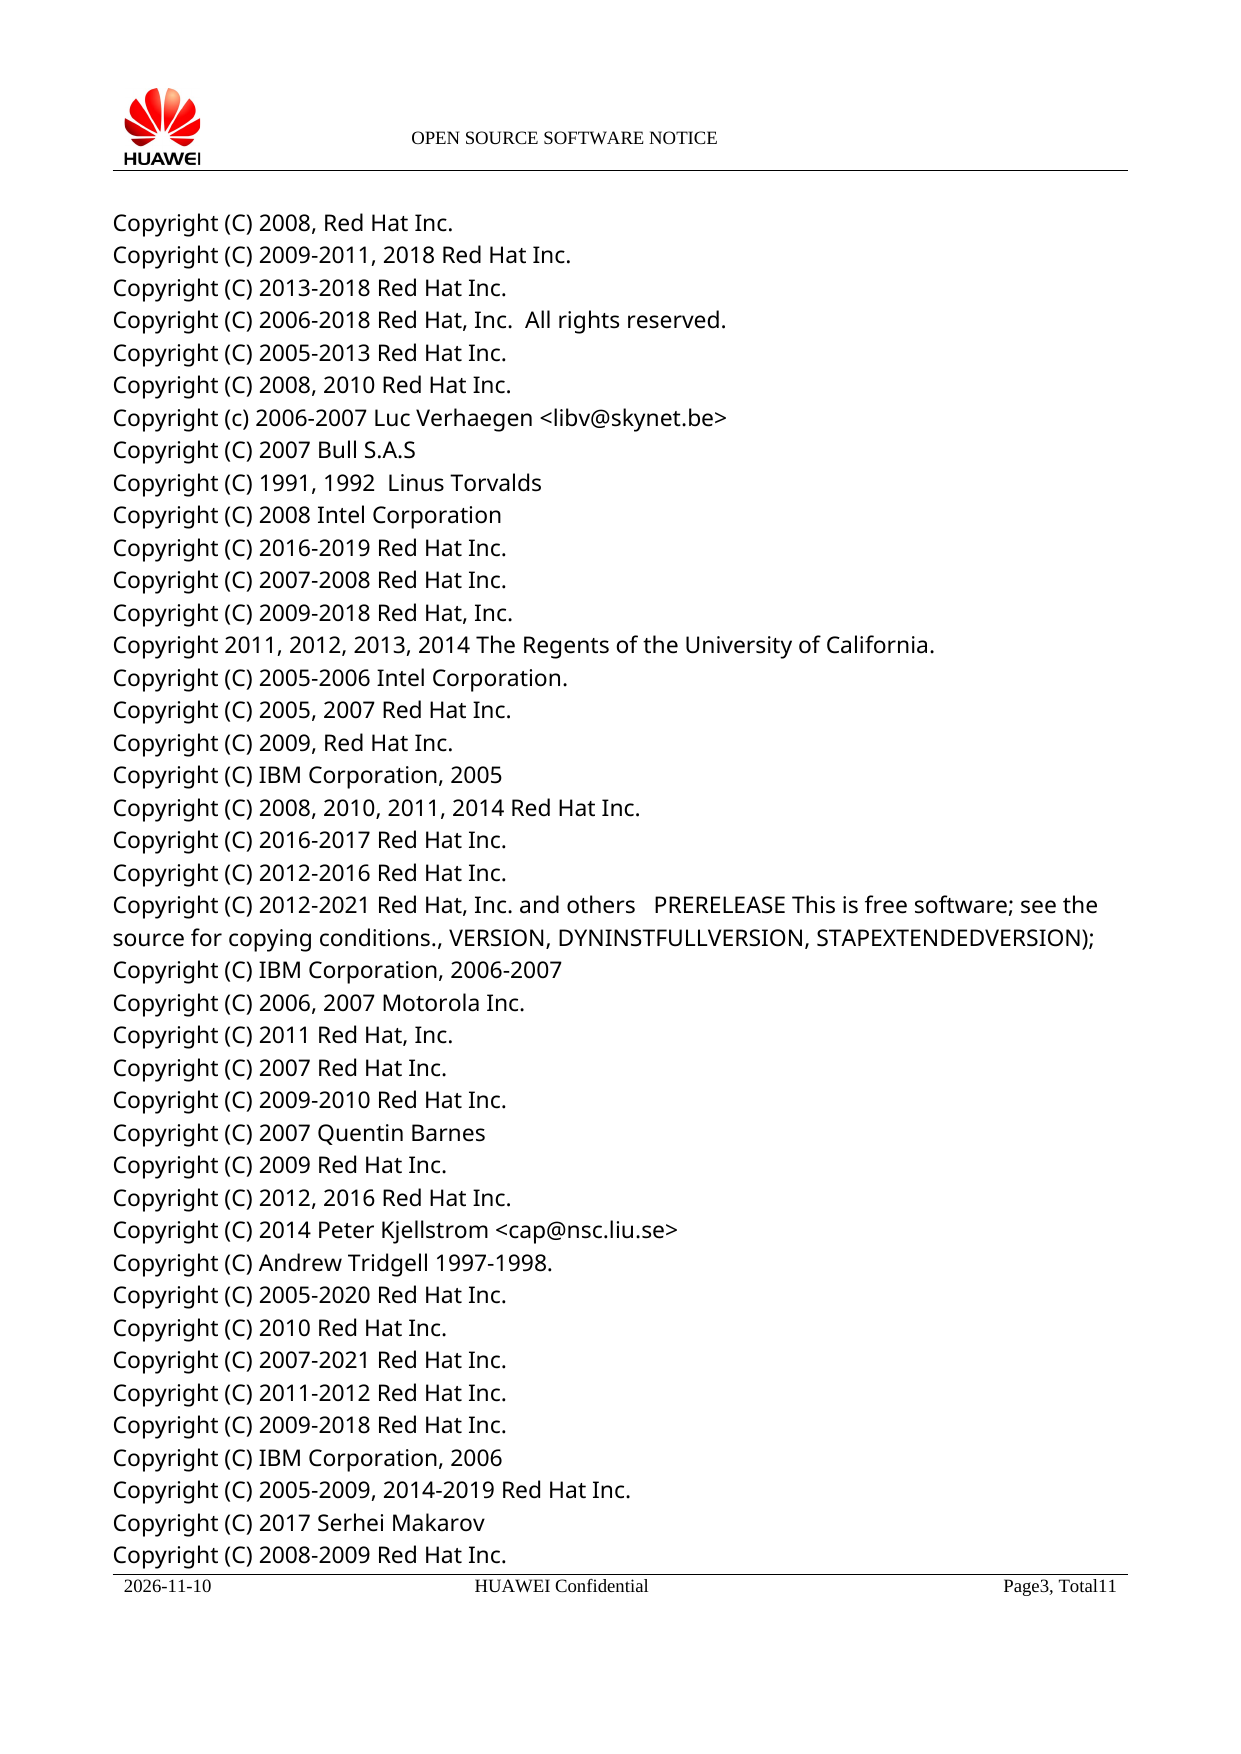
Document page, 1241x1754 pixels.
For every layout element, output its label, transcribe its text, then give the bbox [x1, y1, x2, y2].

picture [124, 88, 201, 165]
